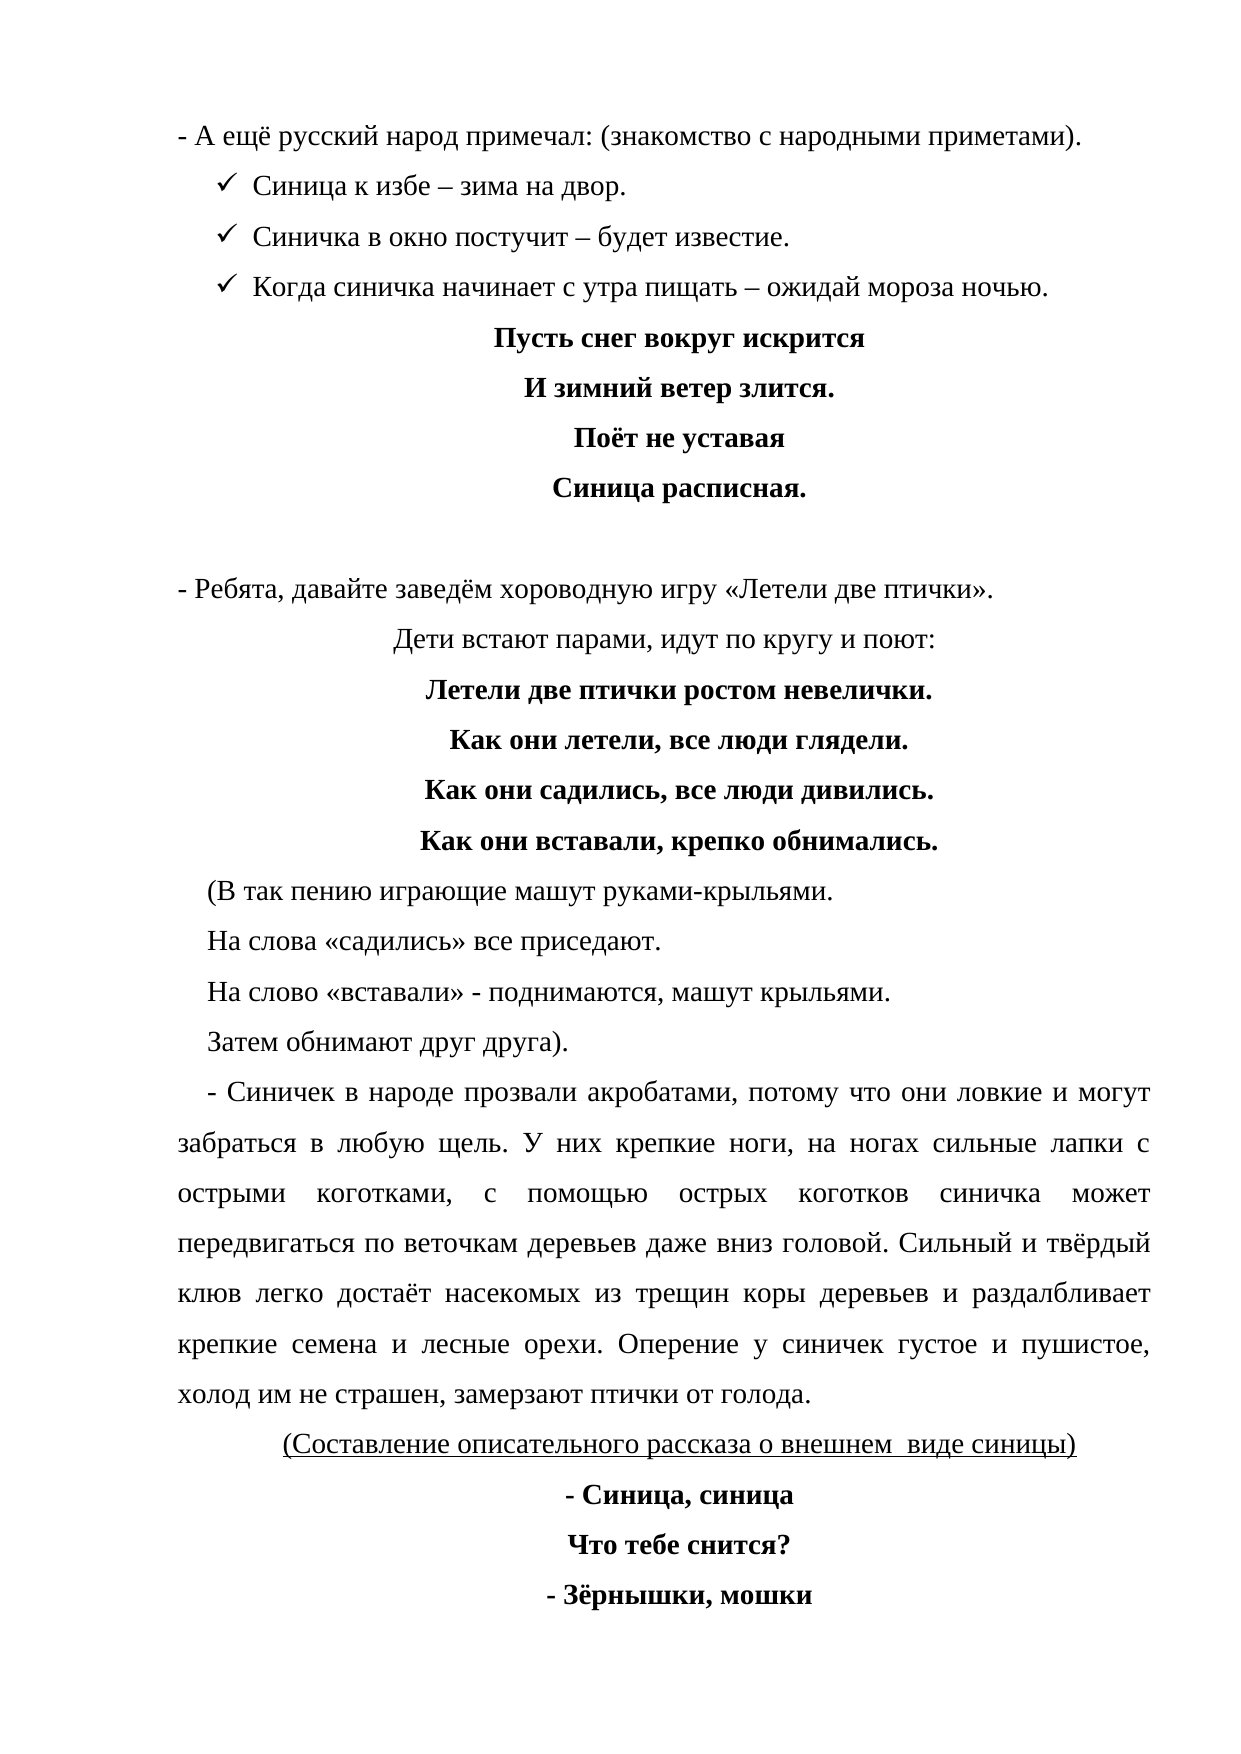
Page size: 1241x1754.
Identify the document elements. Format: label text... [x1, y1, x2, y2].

text (Составление описательного рассказа о внешнем виде синицы) [177, 1427, 1152, 1460]
text - Ребята, давайте заведём хороводную игру «Летели две птички». [177, 571, 1152, 605]
text (В так пению играющие машут руками-крыльями. [177, 873, 1152, 907]
text Поёт не уставая [177, 420, 1152, 454]
text На слово «вставали» - поднимаются, машут крыльями. [177, 974, 1152, 1007]
list Синица к избе – зима на двор. [215, 168, 1152, 202]
text - Синица, синица [177, 1477, 1152, 1510]
text Синица расписная. [177, 471, 1152, 504]
text Как они летели, все люди глядели. [177, 722, 1152, 756]
text Затем обнимают друг друга). [177, 1024, 1152, 1058]
text Пусть снег вокруг искрится [177, 320, 1152, 353]
text И зимний ветер злится. [177, 370, 1152, 403]
text Как они садились, все люди дивились. [177, 772, 1152, 806]
text - А ещё русский народ примечал: (знакомство с народными приметами). [177, 118, 1152, 152]
text Что тебе снится? [177, 1527, 1152, 1561]
text - Синичек в народе прозвали акробатами, потому что они ловкие и могут забраться в любую щель. У них крепкие ноги, на ногах сильные лапки с острыми коготками, с помощью острых коготков синичка может передвигаться по веточкам деревьев даже вниз головой. Сильный и твёрдый клюв легко достаёт насекомых из трещин коры деревьев и раздалбливает крепкие семена и лесные орехи. Оперение у синичек густое и пушистое, холод им не страшен, замерзают птички от голода. [177, 1074, 1152, 1410]
text Как они вставали, крепко обнимались. [177, 823, 1152, 856]
list Когда синичка начинает с утра пищать – ожидай мороза ночью. [215, 269, 1152, 303]
list Синичка в окно постучит – будет известие. [215, 219, 1152, 252]
text Летели две птички ростом невелички. [177, 672, 1152, 705]
text Дети встают парами, идут по кругу и поют: [177, 622, 1152, 655]
text - Зёрнышки, мошки [177, 1577, 1152, 1611]
text На слова «садились» все приседают. [177, 923, 1152, 957]
